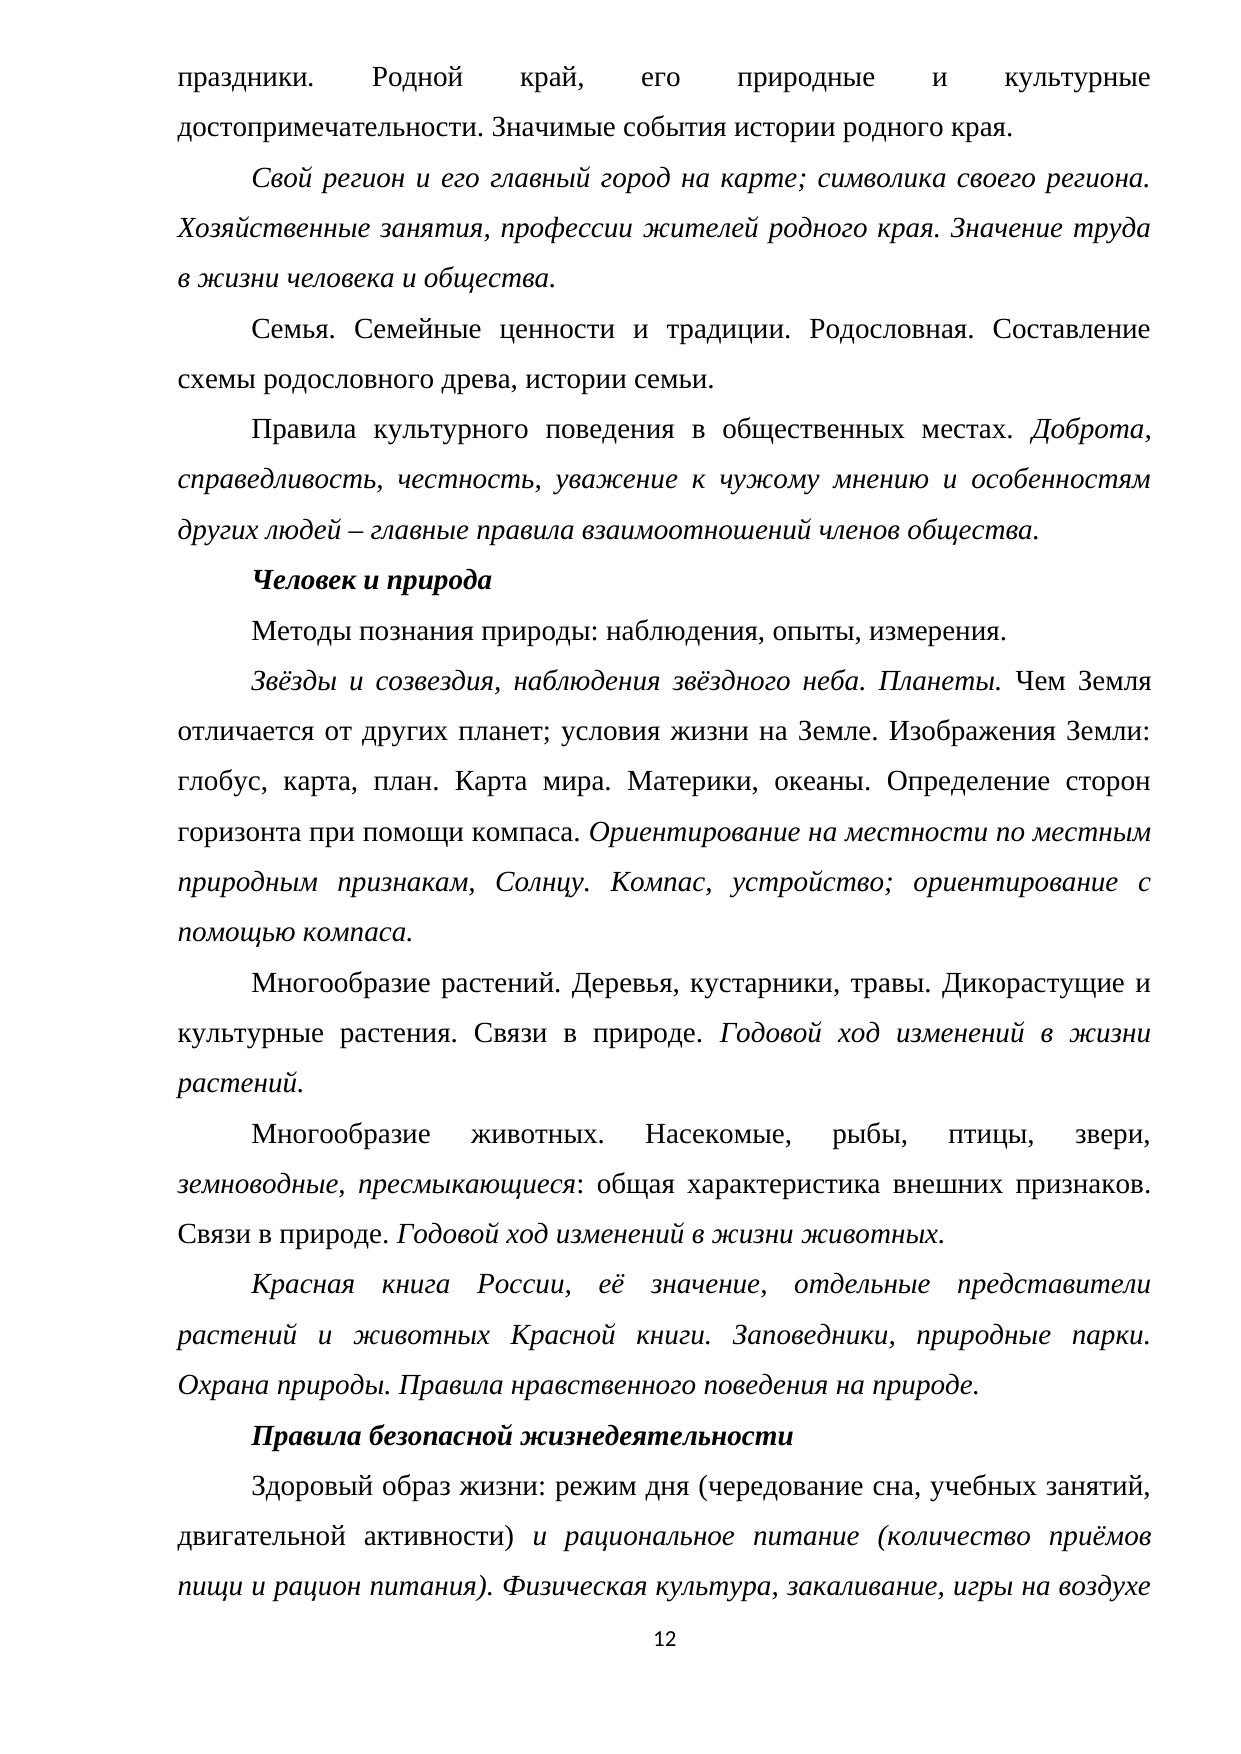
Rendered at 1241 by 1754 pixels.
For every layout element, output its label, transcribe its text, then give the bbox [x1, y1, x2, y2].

text Свой регион и его главный город на карте; символика своего региона. Хозяйственные занятия, профессии жителей родного края. Значение труда в жизни человека и общества. [177, 160, 1152, 294]
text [177, 1468, 1152, 1602]
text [177, 59, 1152, 143]
text Методы познания природы: наблюдения, опыты, измерения. [177, 613, 1152, 646]
text Правила безопасной жизнедеятельности [177, 1418, 1152, 1451]
text Человек и природа [177, 562, 1152, 596]
text Семья. Семейные ценности и традиции. Родословная. Составление схемы родословного древа, истории семьи. [177, 311, 1152, 394]
text Многообразие животных. Насекомые, рыбы, птицы, звери, земноводные, пресмыкающиеся: общая характеристика внешних признаков. Связи в природе. Годовой ход изменений в жизни животных. [177, 1116, 1152, 1250]
text Красная книга России, её значение, отдельные представители растений и животных Красной книги. Заповедники, природные парки. Охрана природы. Правила нравственного поведения на природе. [177, 1267, 1152, 1401]
text Правила культурного поведения в общественных местах. Доброта, справедливость, честность, уважение к чужому мнению и особенностям других людей – главные правила взаимоотношений членов общества. [177, 411, 1152, 546]
text Многообразие растений. Деревья, кустарники, травы. Дикорастущие и культурные растения. Связи в природе. Годовой ход изменений в жизни растений. [177, 965, 1152, 1099]
text Звёзды и созвездия, наблюдения звёздного неба. Планеты. Чем Земля отличается от других планет; условия жизни на Земле. Изображения Земли: глобус, карта, план. Карта мира. Материки, океаны. Определение сторон горизонта при помощи компаса. Ориентирование на местности по местным природным признакам, Солнцу. Компас, устройство; ориентирование с помощью компаса. [177, 663, 1152, 948]
